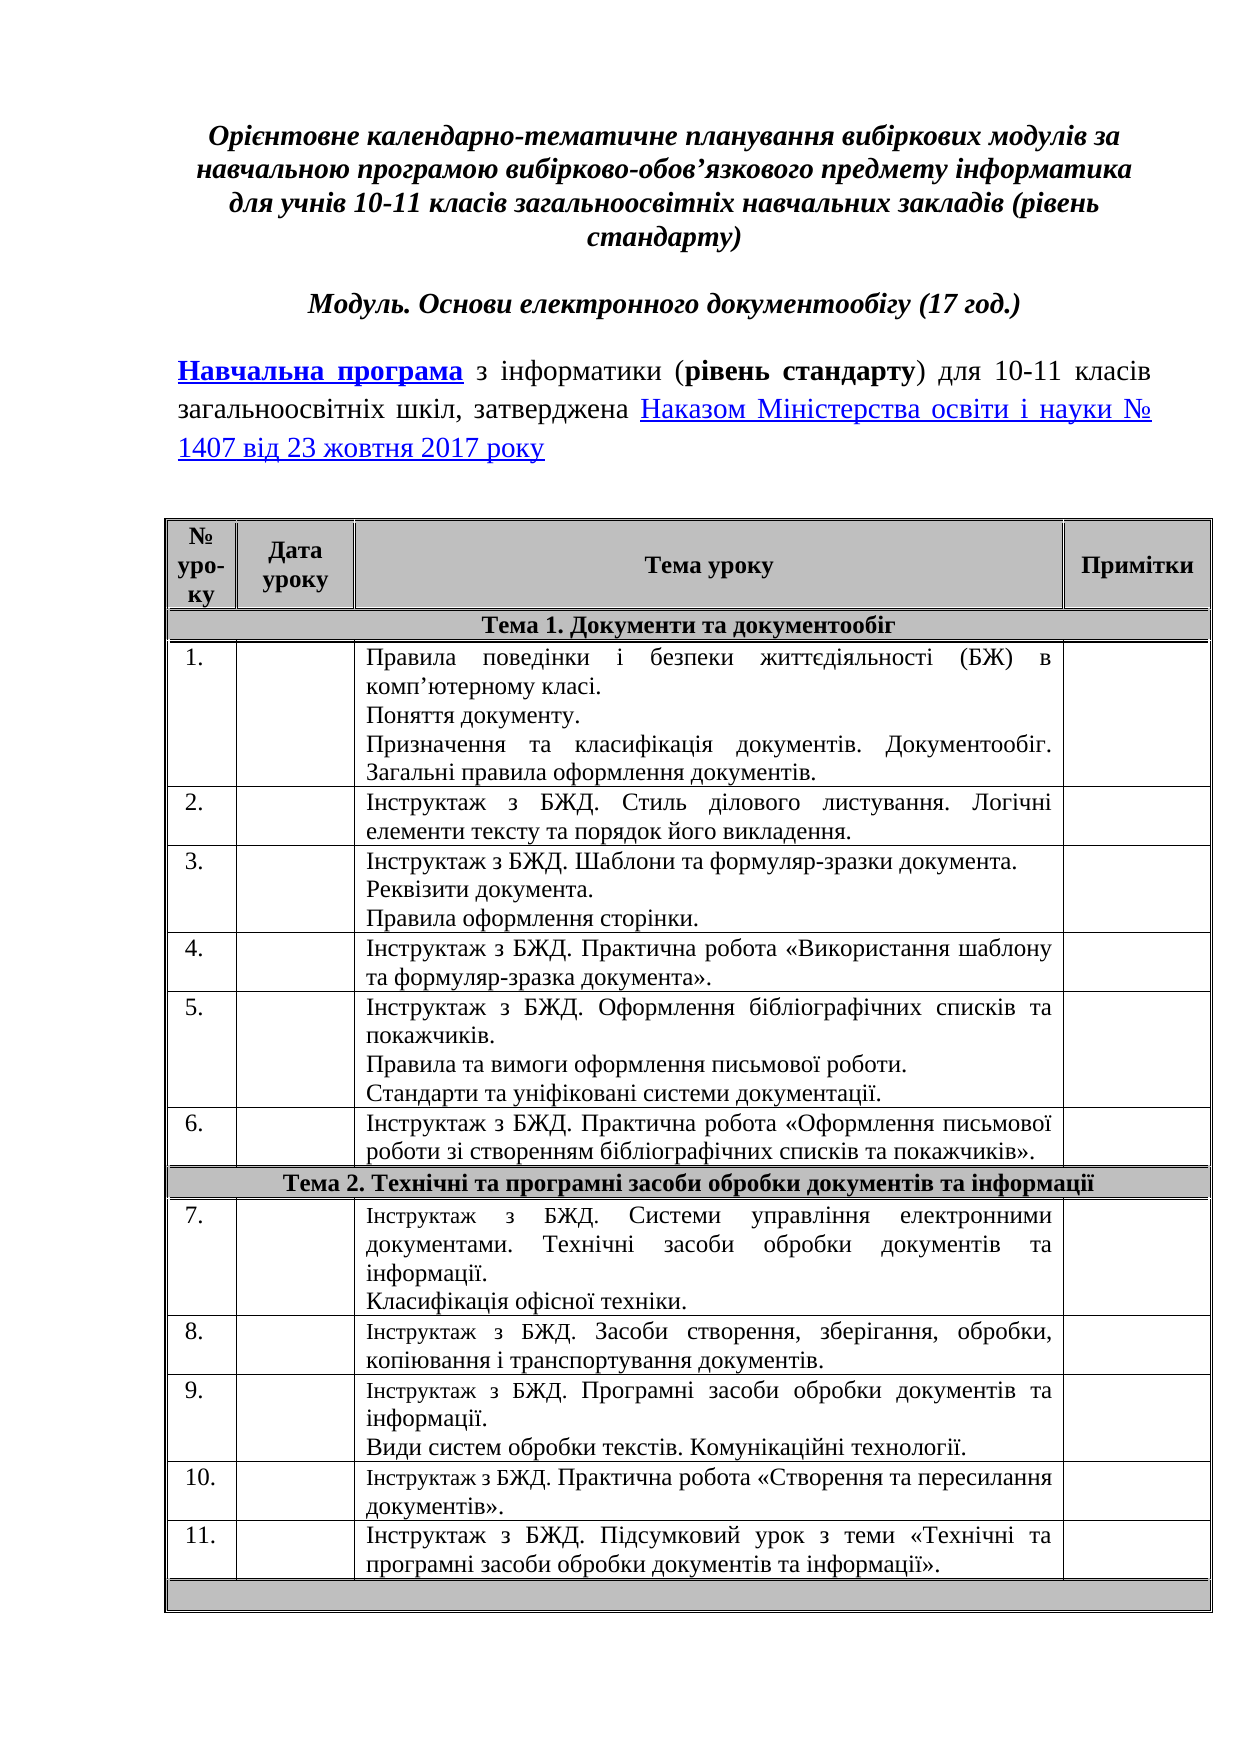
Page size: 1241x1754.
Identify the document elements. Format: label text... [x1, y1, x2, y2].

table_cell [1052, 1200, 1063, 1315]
table_cell [168, 933, 236, 991]
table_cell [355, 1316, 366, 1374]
table_cell Правила поведінки і безпеки життєдіяльності (БЖ) в комп’ютерному класі. Поняття документу. Призначення та класифікація документів. Документообіг. Загальні правила оформлення документів. [355, 643, 1063, 786]
table_cell Інструктаж з БЖД. Практична робота «Оформлення письмової роботи зі створенням бібліографічних списків та покажчиків». [355, 1108, 1063, 1165]
table_cell [237, 1375, 354, 1461]
table_cell [168, 1462, 236, 1519]
table_cell [168, 1108, 236, 1165]
table_cell [237, 1316, 354, 1374]
table_cell [1064, 1316, 1210, 1374]
table_cell [237, 1108, 354, 1165]
table_cell Тема 2. Технічні та програмні засоби обробки документів та інформації [166, 1165, 1211, 1197]
table_cell [237, 787, 354, 845]
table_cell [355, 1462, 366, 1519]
table_cell [168, 846, 236, 932]
table_cell [1064, 933, 1210, 991]
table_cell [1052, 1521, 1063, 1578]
table_cell Інструктаж з БЖД. Практична робота «Використання шаблону та формуляр-зразка документа». [355, 933, 1063, 991]
table_header Примітки [1064, 521, 1210, 607]
table_cell [1064, 1521, 1210, 1578]
table_cell [168, 1375, 236, 1461]
table_cell [237, 1521, 354, 1578]
table_cell Інструктаж з БЖД. Оформлення бібліографічних списків та покажчиків. Правила та вимоги оформлення письмової роботи. Стандарти та уніфіковані системи документації. [355, 992, 1063, 1107]
table_cell [166, 1197, 236, 1315]
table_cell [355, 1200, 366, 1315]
table_cell [168, 1316, 236, 1374]
text Модуль. Основи електронного документообігу (17 год.) [177, 286, 1152, 319]
table_cell [237, 933, 354, 991]
table_cell [237, 846, 354, 932]
table_cell [237, 643, 354, 786]
table_cell [1064, 639, 1211, 786]
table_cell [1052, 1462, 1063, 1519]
table_header Тема уроку [355, 521, 1063, 607]
table_cell [168, 787, 236, 845]
text Навчальна програма з інформатики (рівень стандарту) для 10-11 класів загальноосвітніх шкіл, затверджена Наказом Міністерства освіти і науки № 1407 від 23 жовтня 2017 року [177, 353, 1152, 463]
table_cell [166, 639, 236, 786]
table_cell [1064, 1375, 1210, 1461]
table_header Дата уроку [236, 521, 354, 607]
table_cell [237, 1462, 354, 1519]
table_cell Тема 1. Документи та документообіг [168, 608, 1210, 639]
table_cell [237, 1200, 354, 1315]
table_header № уро-ку [168, 521, 236, 607]
table_cell [1064, 992, 1210, 1107]
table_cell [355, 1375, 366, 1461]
table_cell [168, 1521, 236, 1578]
table_cell Інструктаж з БЖД. Шаблони та формуляр-зразки документа. Реквізити документа. Правила оформлення сторінки. [355, 846, 1063, 932]
table_cell [1064, 1108, 1210, 1165]
table_cell Інструктаж з БЖД. Стиль ділового листування. Логічні елементи тексту та порядок його викладення. [355, 787, 1063, 845]
text Орієнтовне календарно-тематичне планування вибіркових модулів за навчальною програмою вибірково-обов’язкового предмету інформатика для учнів 10-11 класів загальноосвітніх навчальних закладів (рівень стандарту) [177, 118, 1152, 252]
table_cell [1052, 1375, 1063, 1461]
table_cell [1064, 787, 1210, 845]
table_cell [1064, 1462, 1210, 1519]
table_cell [237, 992, 354, 1107]
table_cell [1064, 846, 1210, 932]
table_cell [166, 1578, 1211, 1610]
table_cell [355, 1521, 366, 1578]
table_cell [1064, 1197, 1211, 1315]
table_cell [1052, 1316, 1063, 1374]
table_cell [168, 992, 236, 1107]
